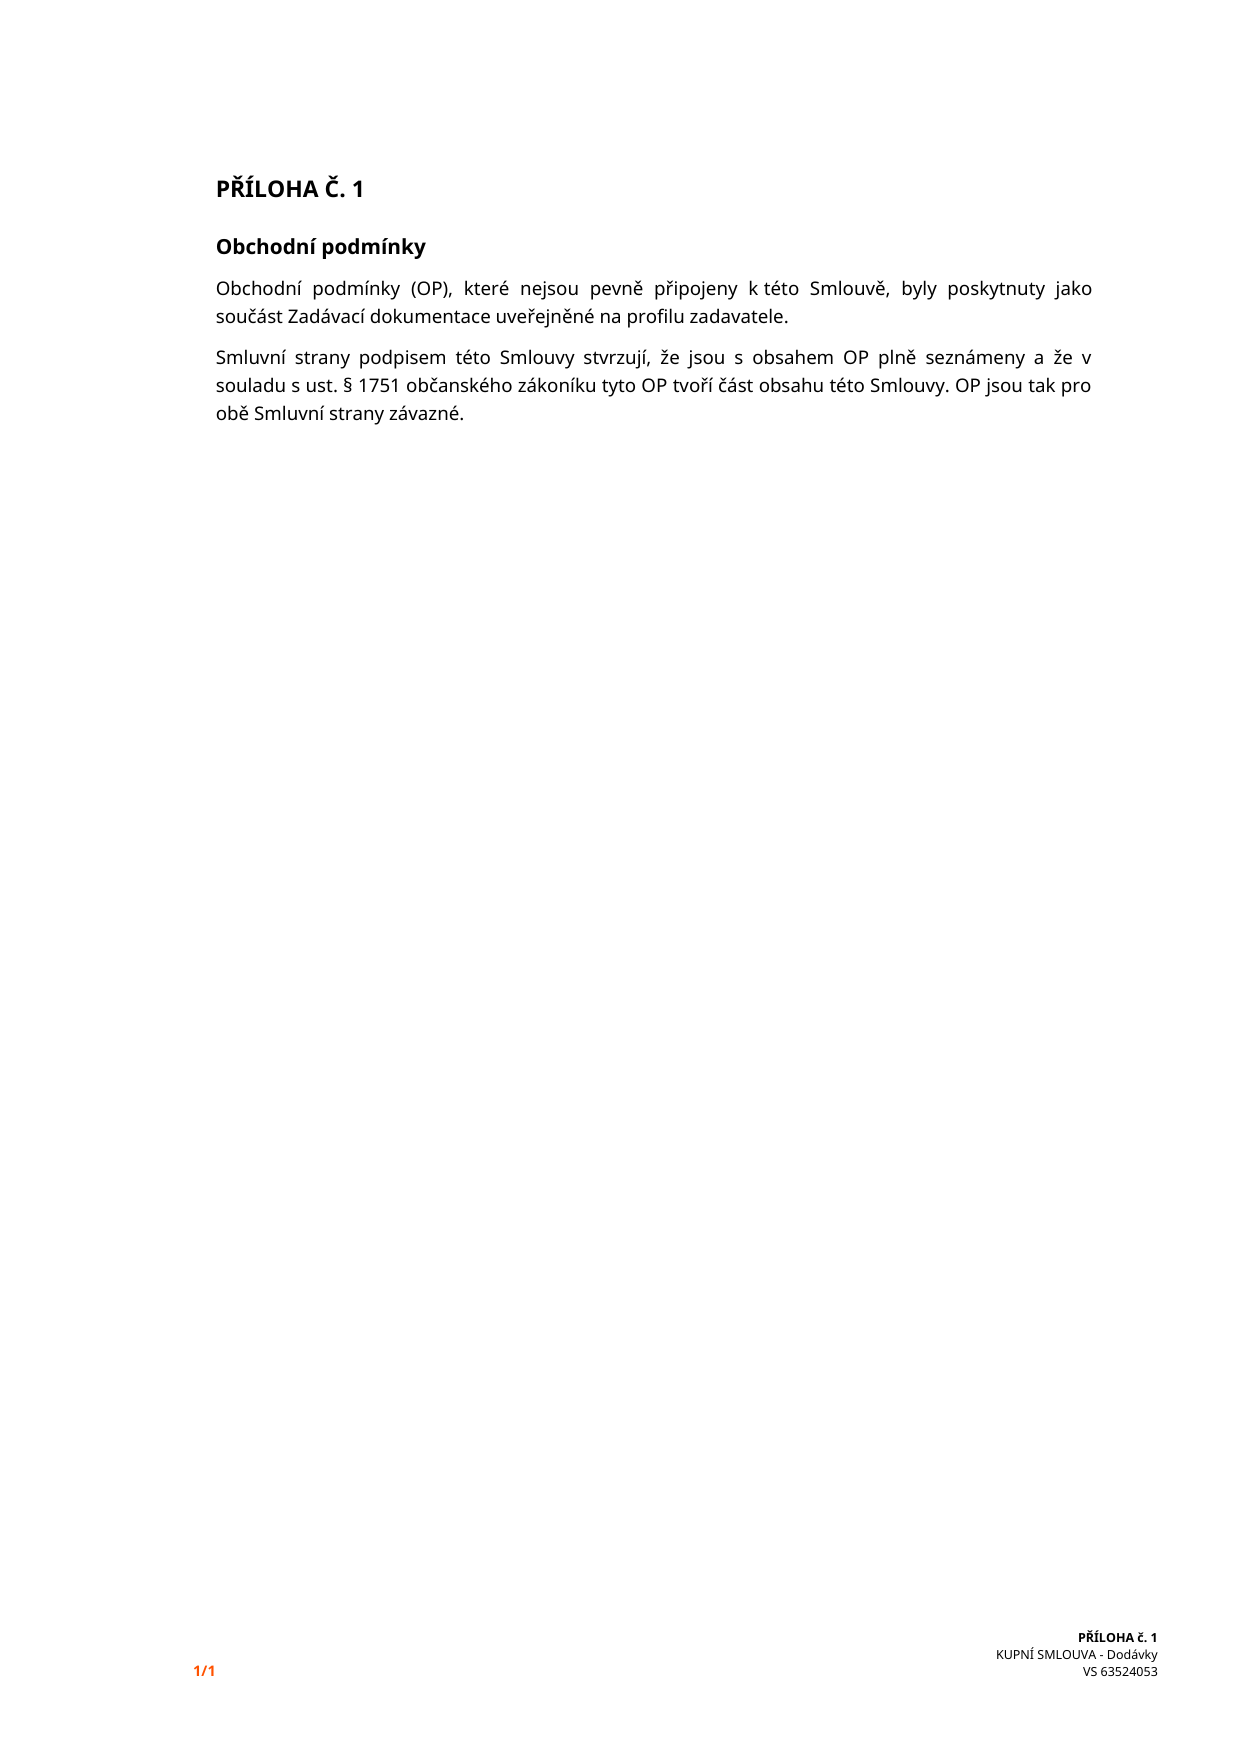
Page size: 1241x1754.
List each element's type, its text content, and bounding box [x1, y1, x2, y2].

text Obchodní podmínky (OP), které nejsou pevně připojeny k této Smlouvě, byly poskytnuty jako součást Zadávací dokumentace uveřejněné na profilu zadavatele. [216, 276, 1093, 329]
text Smluvní strany podpisem této Smlouvy stvrzují, že jsou s obsahem OP plně seznámeny a že v souladu s ust. § 1751 občanského zákoníku tyto OP tvoří část obsahu této Smlouvy. OP jsou tak pro obě Smluvní strany závazné. [216, 344, 1093, 426]
text Příloha č. 1 [216, 172, 1093, 204]
text Obchodní podmínky [216, 232, 1093, 260]
